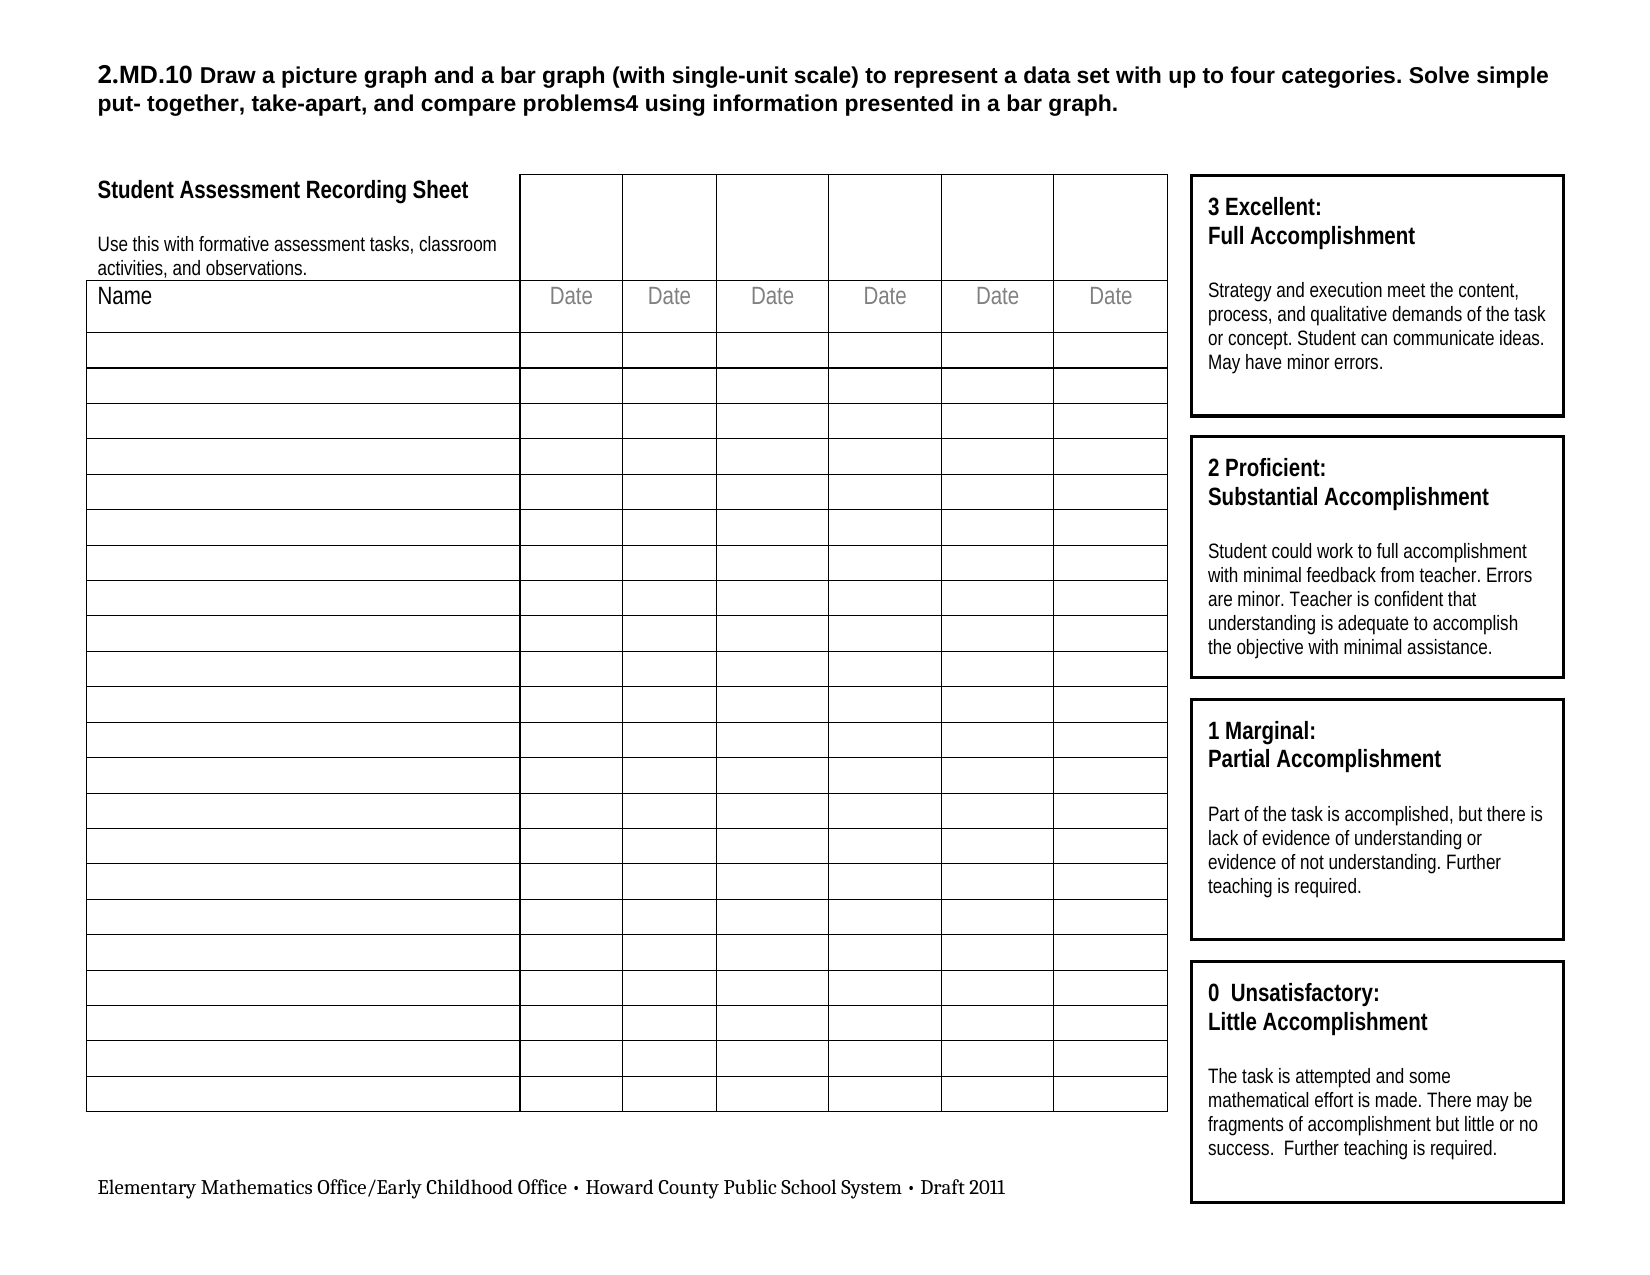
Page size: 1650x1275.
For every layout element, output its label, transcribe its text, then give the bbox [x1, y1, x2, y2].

table_cell [717, 864, 828, 899]
table_header [623, 175, 716, 280]
table_cell [623, 1041, 716, 1076]
table_cell [623, 794, 716, 828]
table_cell [717, 687, 828, 722]
table_cell [717, 758, 828, 792]
table_cell [87, 794, 519, 828]
table_cell [623, 758, 716, 792]
table_cell [829, 652, 941, 686]
table_cell [829, 581, 941, 615]
table_cell Date [829, 281, 941, 332]
table_cell [1054, 1041, 1167, 1076]
table_header [521, 175, 622, 280]
table_cell [942, 475, 1053, 509]
table_cell [87, 723, 519, 757]
table_cell [942, 935, 1053, 969]
table_cell [942, 1006, 1053, 1040]
table_cell [87, 581, 519, 615]
table_cell [521, 546, 622, 580]
table_cell [942, 369, 1053, 403]
table_cell [717, 616, 828, 651]
table_cell [623, 439, 716, 474]
table_cell [521, 687, 622, 722]
table_cell [942, 404, 1053, 438]
table_cell [717, 723, 828, 757]
table_cell [87, 687, 519, 722]
table_cell [521, 616, 622, 651]
table_cell [87, 758, 519, 792]
table_cell [1054, 333, 1167, 367]
table_cell [717, 439, 828, 474]
table_cell Name [87, 281, 519, 332]
table_cell [717, 510, 828, 544]
table_cell [87, 510, 519, 544]
table_cell [717, 794, 828, 828]
table_cell [87, 1041, 519, 1076]
table_cell [1054, 652, 1167, 686]
table_cell [717, 935, 828, 969]
table_cell [87, 439, 519, 474]
table_cell [942, 510, 1053, 544]
table_cell [1054, 794, 1167, 828]
table_cell Date [717, 281, 828, 332]
table_cell [942, 333, 1053, 367]
table_cell [521, 723, 622, 757]
table_cell [623, 333, 716, 367]
table_cell [717, 971, 828, 1005]
table_cell [942, 1077, 1053, 1111]
table_cell [942, 758, 1053, 792]
table_cell [829, 1041, 941, 1076]
table_cell [942, 900, 1053, 934]
table_cell [717, 1041, 828, 1076]
table_cell [87, 546, 519, 580]
table_cell [623, 475, 716, 509]
table_cell [87, 333, 519, 367]
table_cell [87, 1006, 519, 1040]
table_cell [829, 1077, 941, 1111]
table_cell [1054, 1006, 1167, 1040]
table_cell [942, 723, 1053, 757]
table_cell [623, 829, 716, 863]
table_cell [87, 652, 519, 686]
table_cell [829, 616, 941, 651]
table_cell [829, 829, 941, 863]
table_cell [942, 616, 1053, 651]
table_cell [623, 369, 716, 403]
table_cell [717, 475, 828, 509]
table_cell [717, 546, 828, 580]
table_cell [87, 475, 519, 509]
table_cell [829, 475, 941, 509]
table_cell [717, 652, 828, 686]
table_cell [521, 864, 622, 899]
table_cell [1054, 581, 1167, 615]
table_cell [717, 829, 828, 863]
table_cell [623, 935, 716, 969]
table_cell [1054, 404, 1167, 438]
table_cell [829, 935, 941, 969]
table_cell [829, 439, 941, 474]
table_cell [717, 900, 828, 934]
table_cell [521, 1041, 622, 1076]
table_cell [1054, 900, 1167, 934]
table_cell [521, 935, 622, 969]
table_cell [717, 369, 828, 403]
table_cell [829, 510, 941, 544]
table_cell [623, 546, 716, 580]
table_cell Date [623, 281, 716, 332]
table_cell [521, 404, 622, 438]
table_cell [1054, 546, 1167, 580]
table_cell [521, 369, 622, 403]
table_cell [623, 616, 716, 651]
table_header [942, 175, 1053, 280]
table_header [829, 175, 941, 280]
table_cell [829, 864, 941, 899]
table_cell [521, 829, 622, 863]
table_cell [1054, 510, 1167, 544]
table_header [717, 175, 828, 280]
table_cell [521, 333, 622, 367]
table_cell [87, 971, 519, 1005]
table_cell [717, 404, 828, 438]
table_cell [942, 652, 1053, 686]
table_cell [829, 1006, 941, 1040]
table_cell [1054, 864, 1167, 899]
table_cell [829, 546, 941, 580]
table_cell [521, 1006, 622, 1040]
table_cell [623, 864, 716, 899]
table_cell [623, 687, 716, 722]
table_cell [87, 369, 519, 403]
table_cell [829, 369, 941, 403]
table_cell [1054, 439, 1167, 474]
table_cell [521, 900, 622, 934]
table_cell [521, 758, 622, 792]
table_cell [1054, 935, 1167, 969]
table_cell [1054, 475, 1167, 509]
table_cell [829, 404, 941, 438]
table_cell [623, 581, 716, 615]
table_cell [829, 900, 941, 934]
table_cell [521, 510, 622, 544]
table_cell [942, 971, 1053, 1005]
table_cell [521, 439, 622, 474]
table_cell [942, 687, 1053, 722]
table_cell Date [521, 281, 622, 332]
table_cell [717, 333, 828, 367]
table_cell [623, 404, 716, 438]
table_cell [829, 971, 941, 1005]
table_cell [942, 581, 1053, 615]
table_cell [87, 935, 519, 969]
table_cell [521, 581, 622, 615]
table_cell [623, 510, 716, 544]
table_cell [942, 794, 1053, 828]
table_cell [1054, 369, 1167, 403]
table_cell [521, 475, 622, 509]
table_cell [623, 652, 716, 686]
table_cell [829, 758, 941, 792]
table_cell [1054, 687, 1167, 722]
table_cell [942, 864, 1053, 899]
table_cell [717, 1077, 828, 1111]
table_cell [521, 971, 622, 1005]
table_header Student Assessment Recording Sheet Use this with formative assessment tasks, classroom activities, and observations. [86, 174, 519, 280]
table_cell [521, 794, 622, 828]
table_cell [1054, 723, 1167, 757]
table_cell [623, 1077, 716, 1111]
table_cell [829, 794, 941, 828]
table_cell [942, 439, 1053, 474]
table_cell [521, 1077, 622, 1111]
table_cell [942, 829, 1053, 863]
table_cell [829, 333, 941, 367]
table_cell [829, 723, 941, 757]
table_cell [87, 1077, 519, 1111]
table_cell [1054, 829, 1167, 863]
table_cell [623, 900, 716, 934]
table_cell Date [942, 281, 1053, 332]
table_cell Date [1054, 281, 1167, 332]
table_cell [623, 723, 716, 757]
table_header [1054, 175, 1167, 280]
table_cell [942, 546, 1053, 580]
table_cell [1054, 758, 1167, 792]
table_cell [87, 864, 519, 899]
table_cell [521, 652, 622, 686]
table_cell [1054, 616, 1167, 651]
table_cell [942, 1041, 1053, 1076]
table_cell [623, 1006, 716, 1040]
table_cell [87, 900, 519, 934]
table_cell [1054, 971, 1167, 1005]
table_cell [623, 971, 716, 1005]
table_cell [87, 616, 519, 651]
subtitle 2.MD.10 Draw a picture graph and a bar graph (with single-unit scale) to represent a data set with up to four categories. Solve simple put- together, take-apart, and compare problems4 using information presented in a bar graph. [97, 56, 1552, 117]
table_cell [1054, 1077, 1167, 1111]
table_cell [87, 404, 519, 438]
table_cell [717, 1006, 828, 1040]
table_cell [717, 581, 828, 615]
table_cell [829, 687, 941, 722]
table_cell [87, 829, 519, 863]
